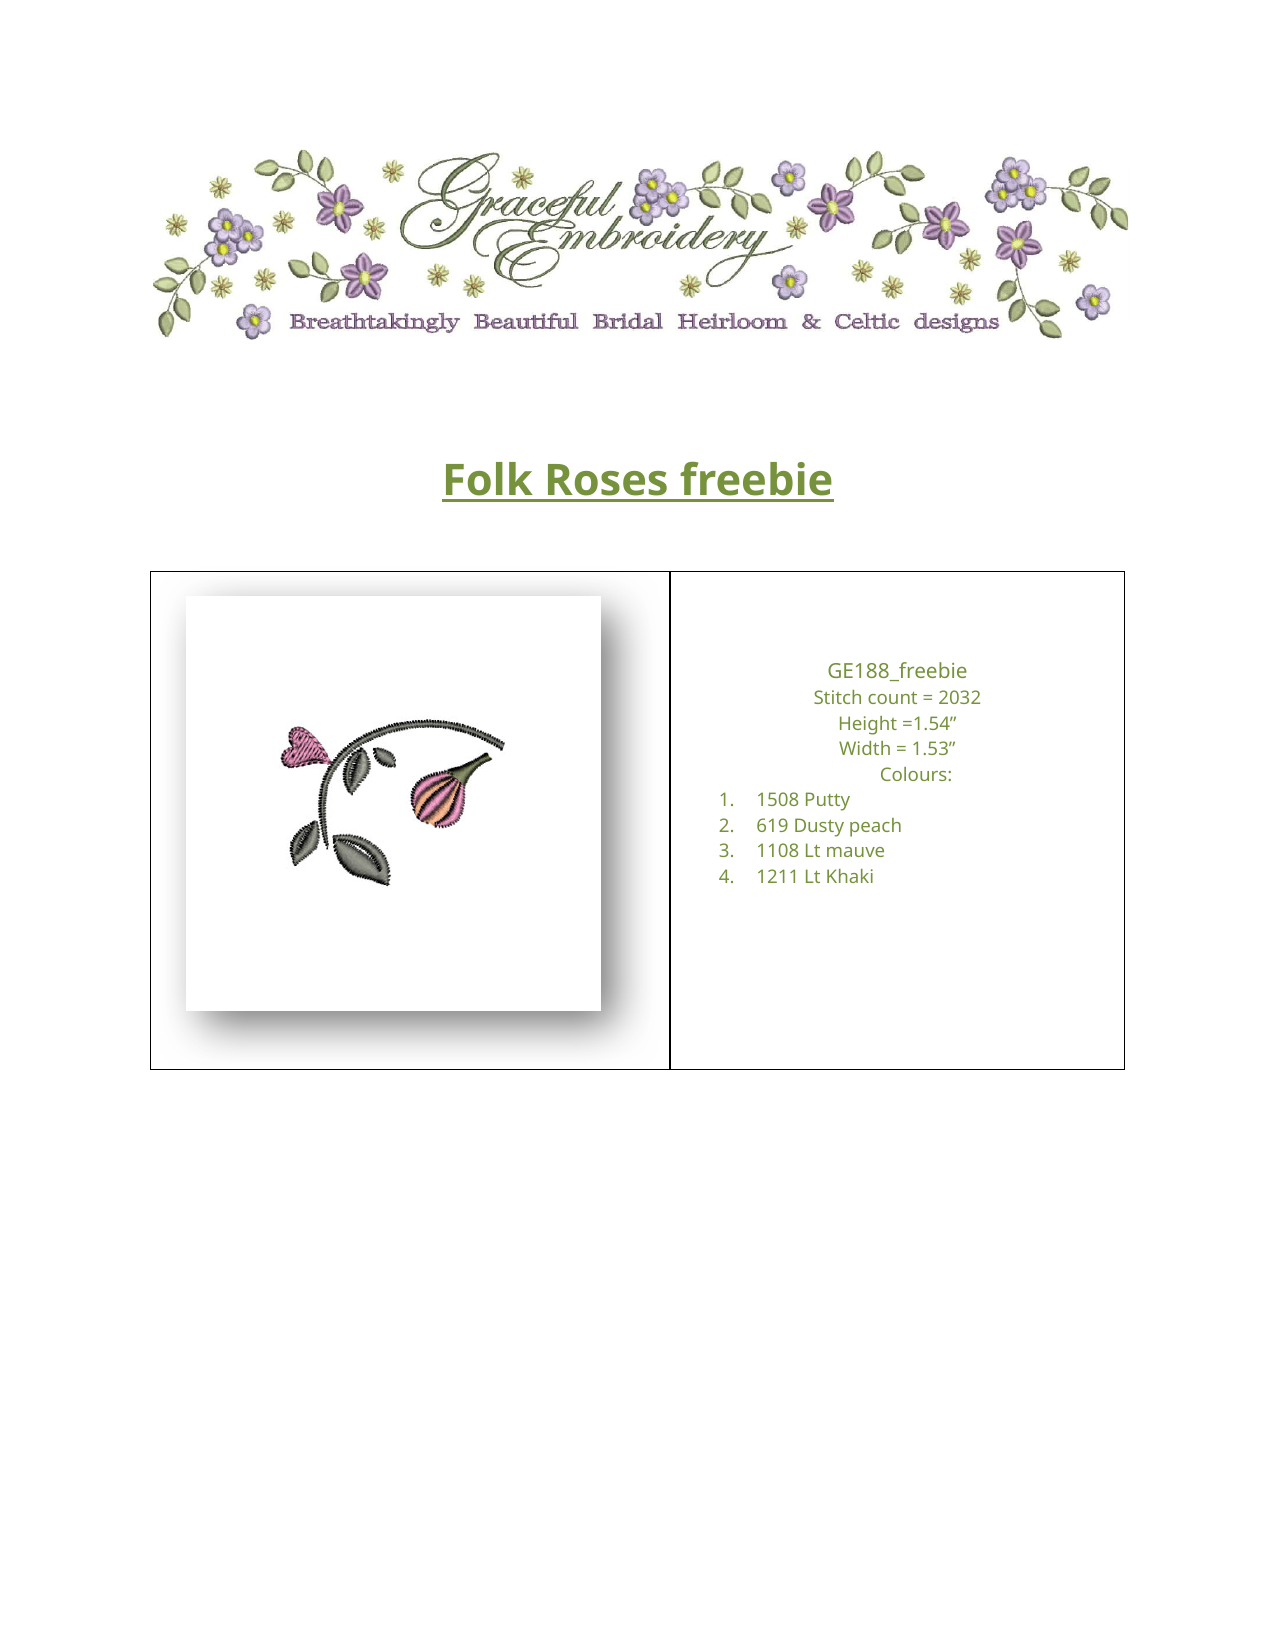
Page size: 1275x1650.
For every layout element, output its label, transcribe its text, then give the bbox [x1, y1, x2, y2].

picture [153, 149, 1129, 340]
picture [186, 596, 601, 1011]
table_header GE188_freebie Stitch count = 2032 Height =1.54” Width = 1.53” Colours: 1508 Putty 619 Dusty peach 1108 Lt mauve 1211 Lt Khaki [671, 572, 1124, 1069]
table_header [151, 572, 669, 1069]
